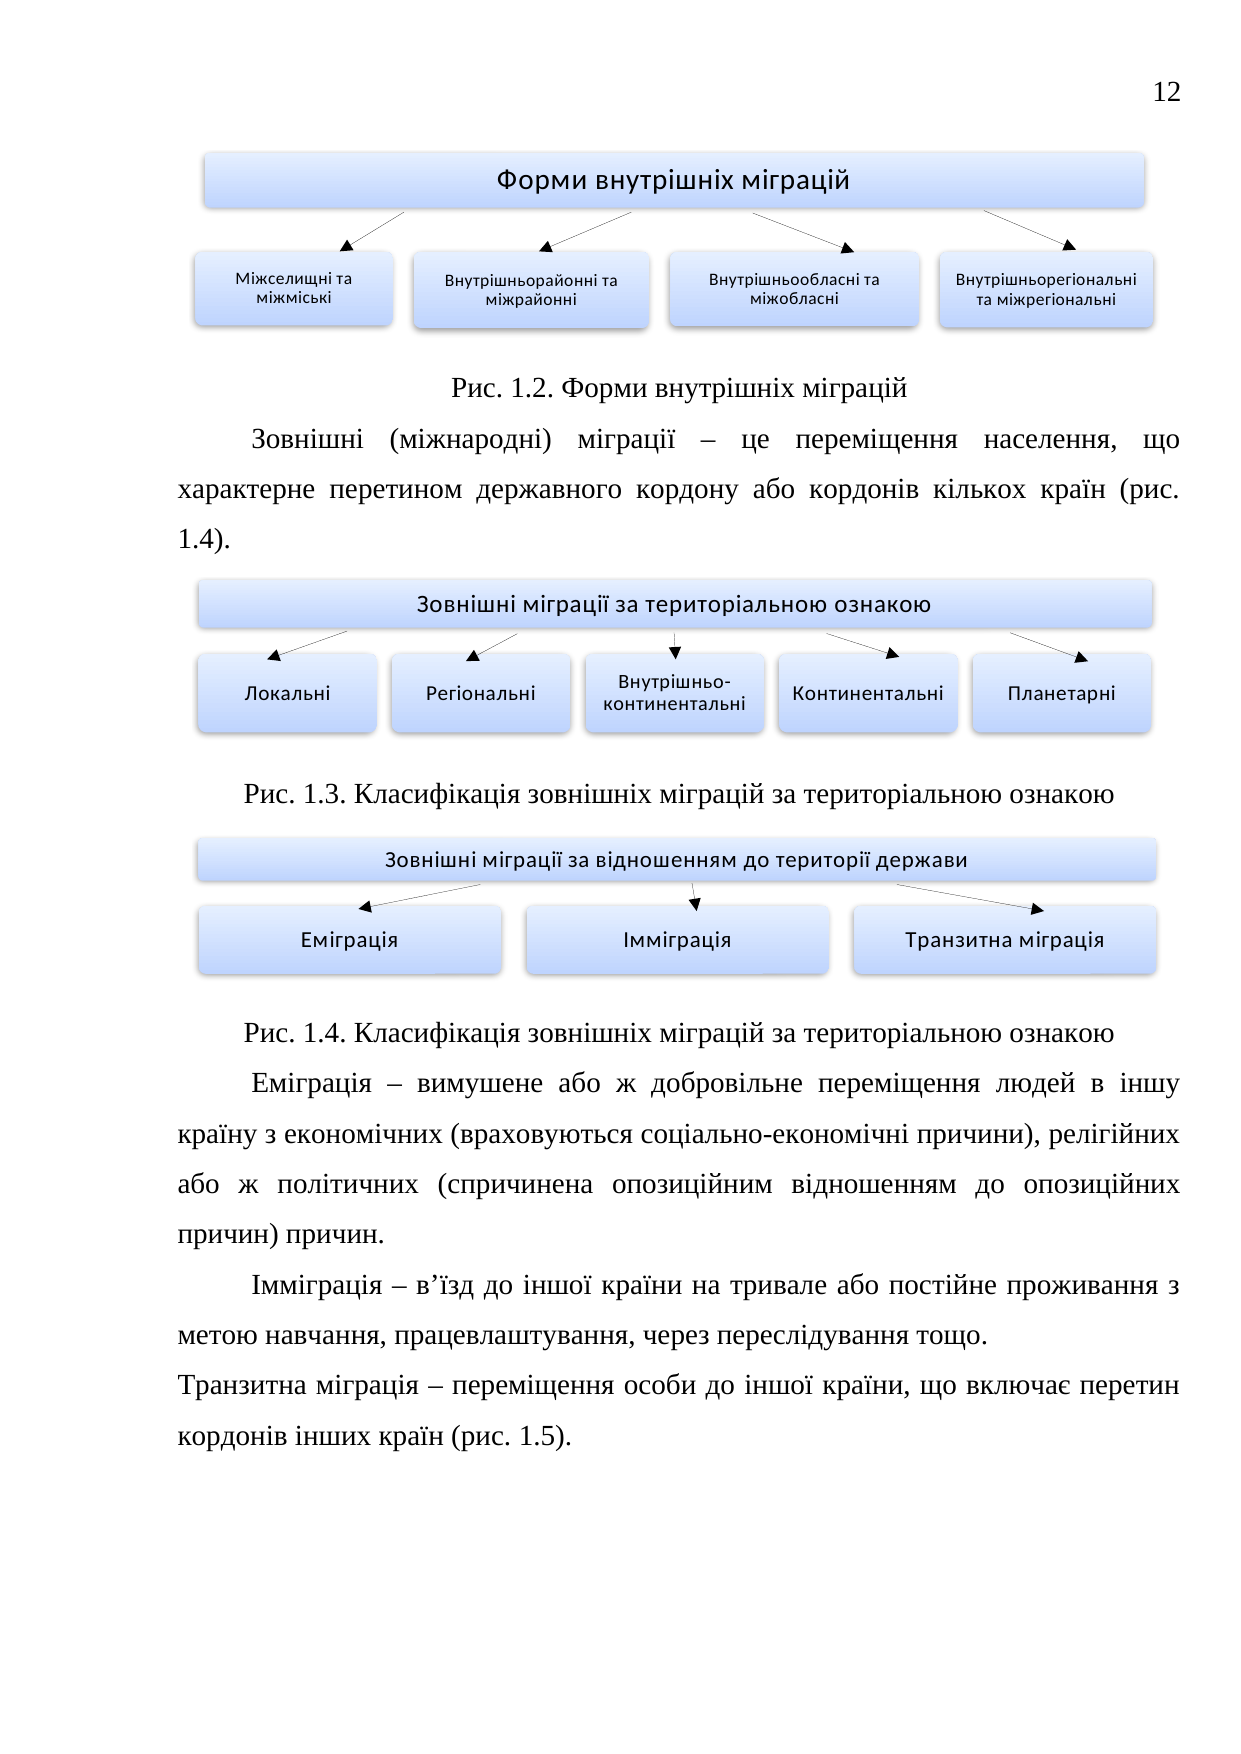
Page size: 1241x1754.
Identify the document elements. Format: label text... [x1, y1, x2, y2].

text Рис. 1.2. Форми внутрішніх міграцій [177, 370, 1181, 404]
text Рис. 1.4. Класифікація зовнішніх міграцій за територіальною ознакою [177, 1015, 1181, 1049]
text Імміграція – в’їзд до іншої країни на тривале або постійне проживання з метою навчання, працевлаштування, через переслідування тощо. [177, 1267, 1181, 1351]
text Еміграція – вимушене або ж добровільне переміщення людей в іншу країну з економічних (враховуються соціально-економічні причини), релігійних або ж політичних (спричинена опозиційним відношенням до опозиційних причин) причин. [177, 1066, 1181, 1250]
text Рис. 1.3. Класифікація зовнішніх міграцій за територіальною ознакою [177, 776, 1181, 810]
list Зовнішні (міжнародні) міграції – це переміщення населення, що характерне перетином державного кордону або кордонів кількох країн (рис. 1.4). [177, 421, 1181, 759]
text Транзитна міграція – переміщення особи до іншої країни, що включає перетин кордонів інших країн (рис. 1.5). [177, 1367, 1181, 1451]
